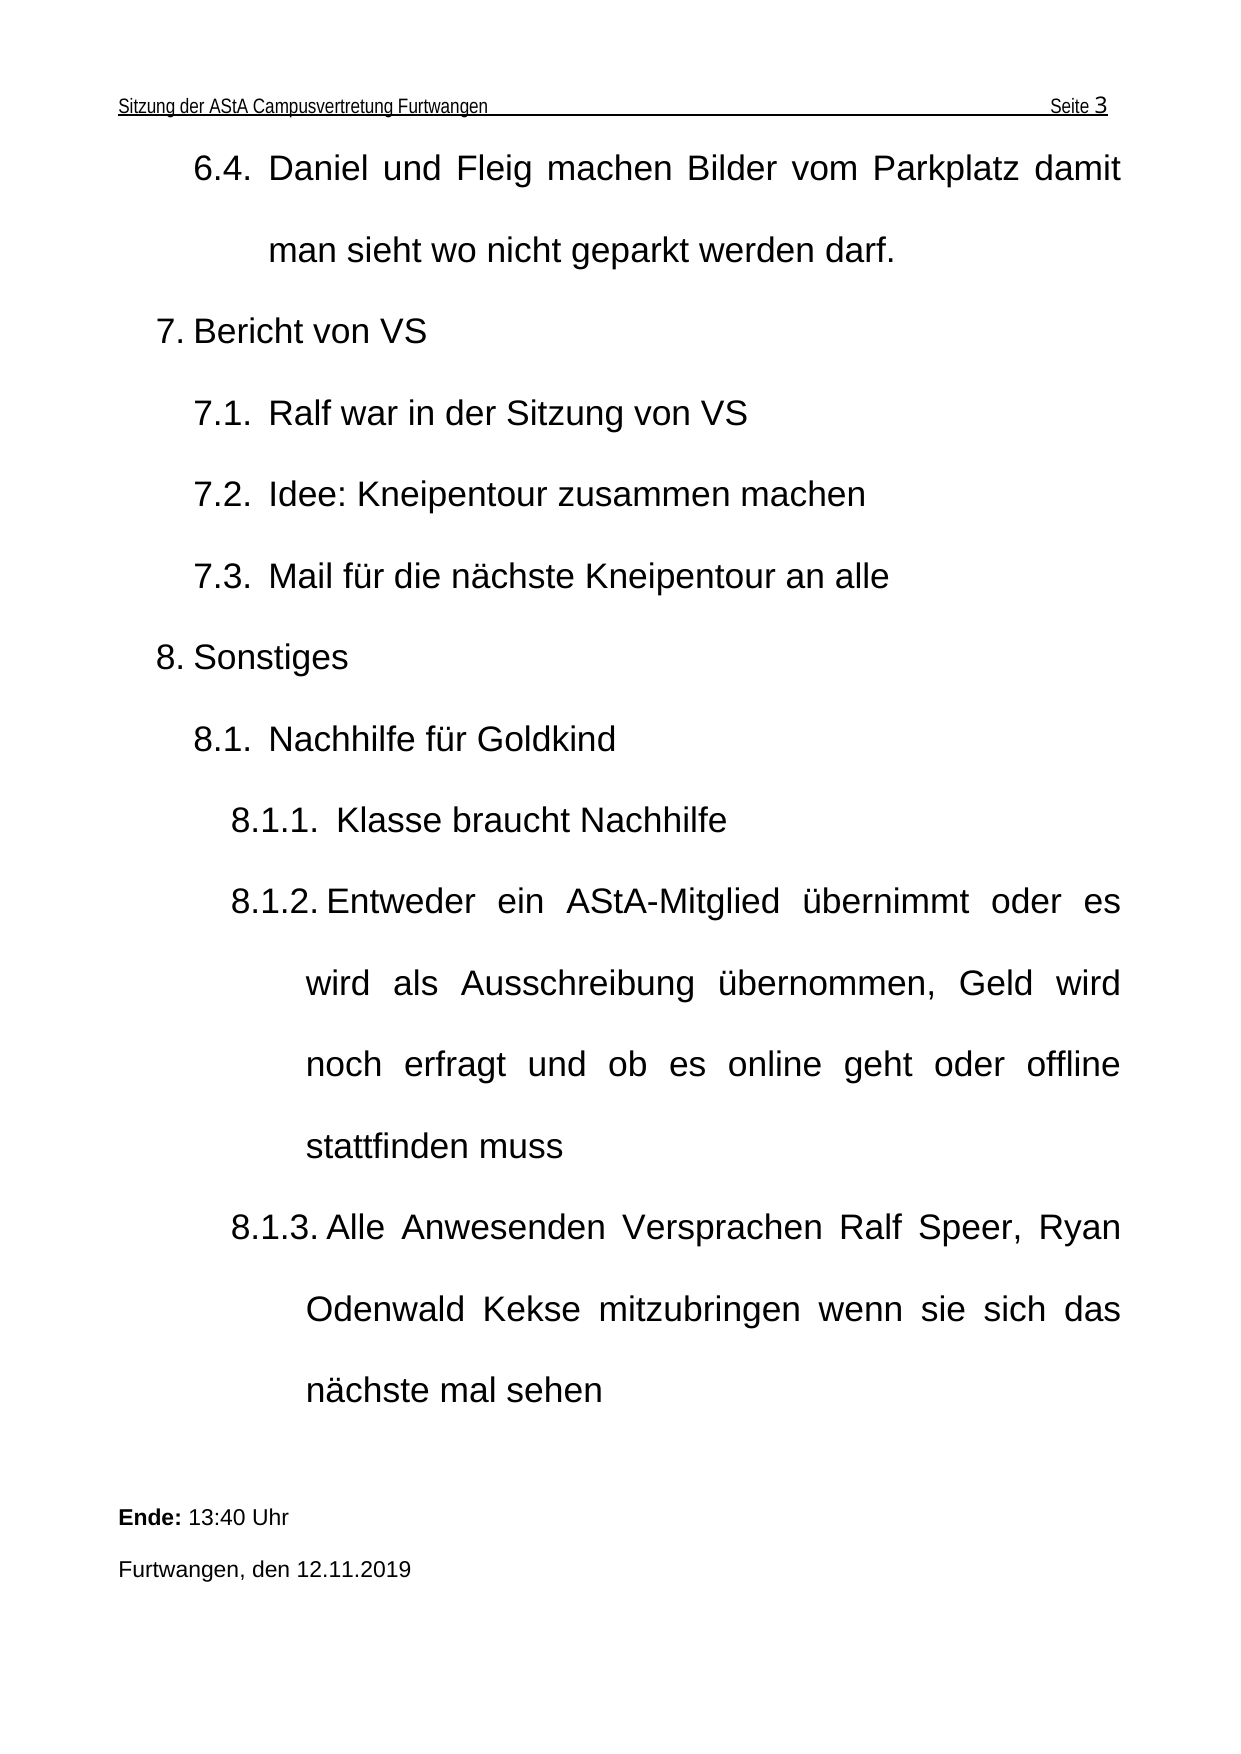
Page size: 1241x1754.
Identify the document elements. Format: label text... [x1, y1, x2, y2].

text Furtwangen, den 12.11.2019 [118, 1556, 1122, 1583]
text Ende: 13:40 Uhr [118, 1504, 1122, 1530]
list Bericht von VS [156, 311, 1122, 351]
list Entweder ein AStA-Mitglied übernimmt oder es wird als Ausschreibung übernommen, Geld wird noch erfragt und ob es online geht oder offline stattfinden muss [231, 881, 1122, 1166]
list Idee: Kneipentour zusammen machen [193, 473, 1122, 514]
list Ralf war in der Sitzung von VS [193, 392, 1122, 433]
list Nachhilfe für Goldkind [193, 718, 1122, 758]
list Klasse braucht Nachhilfe [231, 799, 1122, 840]
list Mail für die nächste Kneipentour an alle [193, 555, 1122, 596]
list Alle Anwesenden Versprachen Ralf Speer, Ryan Odenwald Kekse mitzubringen wenn sie sich das nächste mal sehen [231, 1207, 1122, 1410]
list Sonstiges [156, 636, 1122, 677]
list Daniel und Fleig machen Bilder vom Parkplatz damit man sieht wo nicht geparkt werden darf. [193, 148, 1122, 270]
